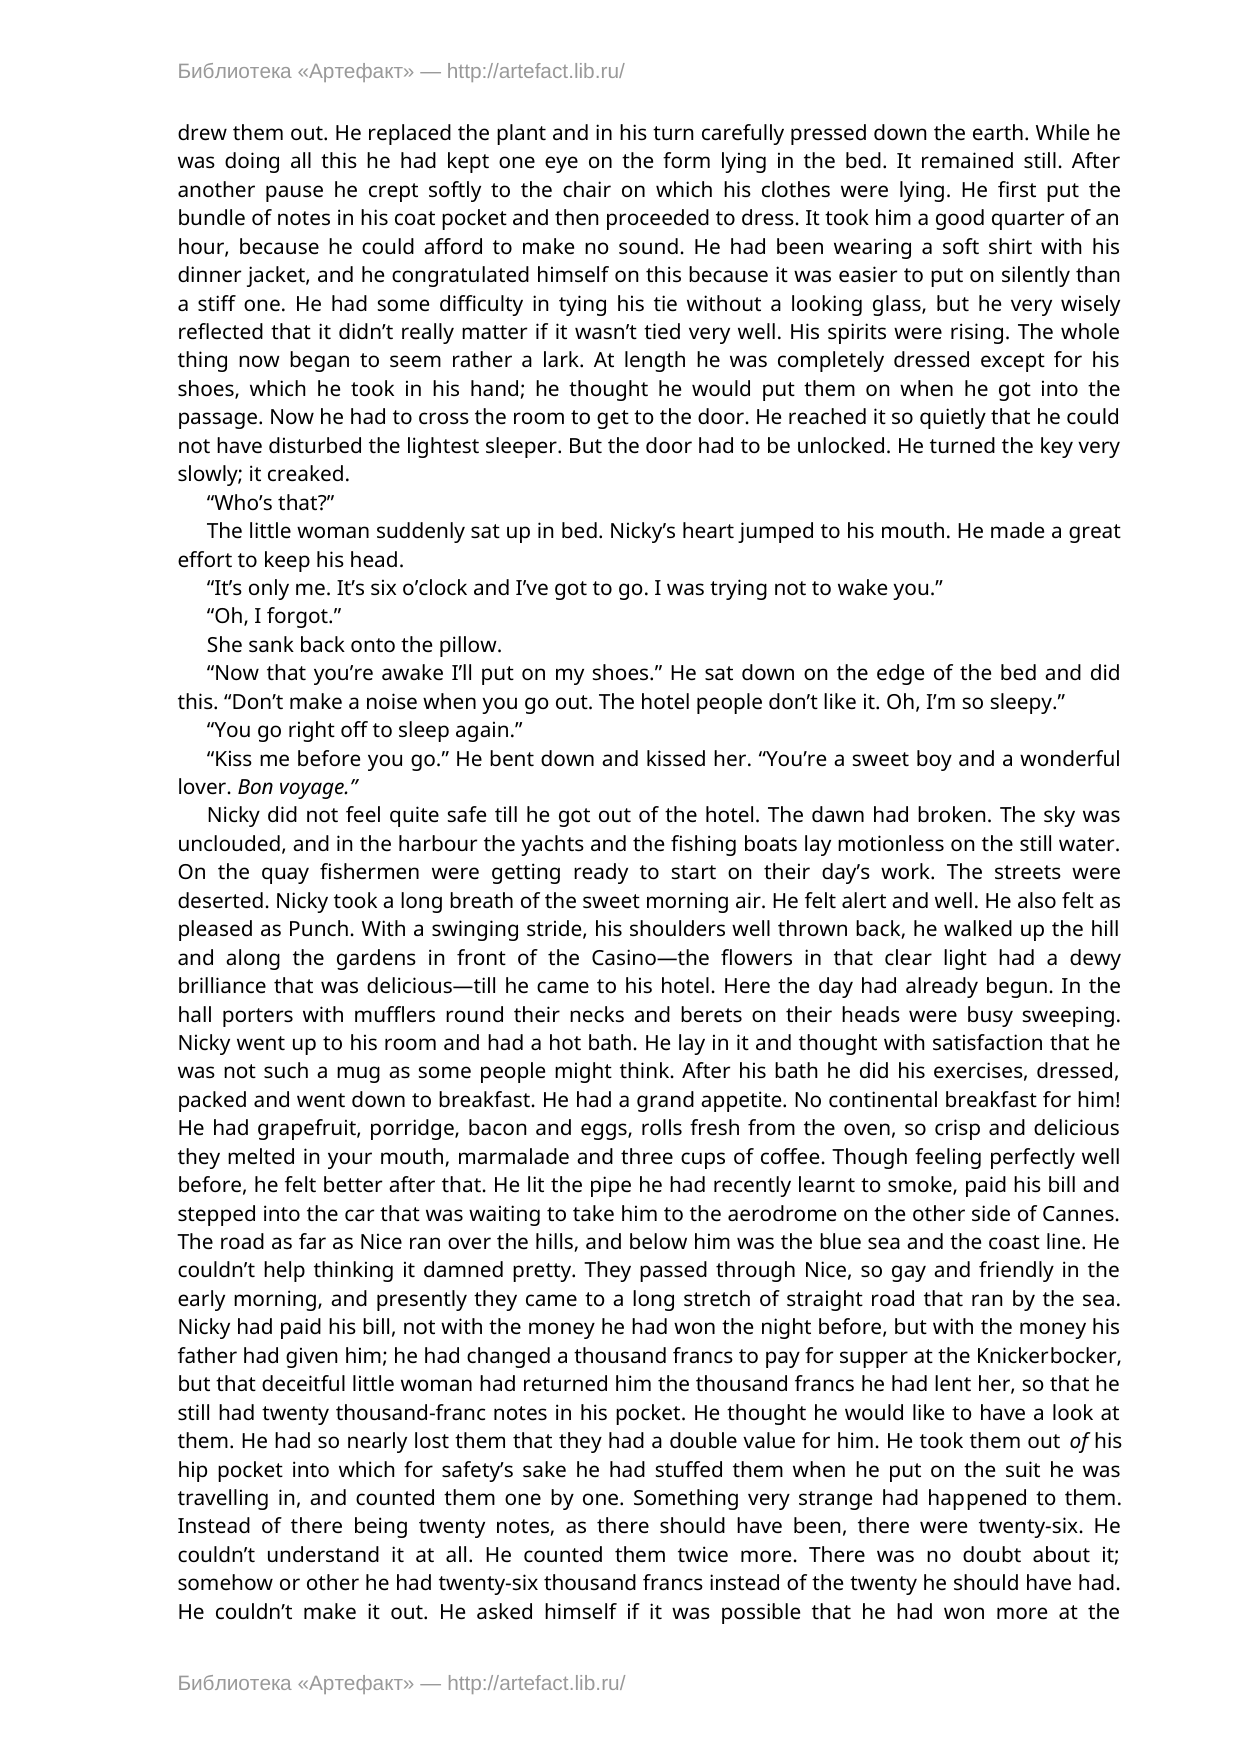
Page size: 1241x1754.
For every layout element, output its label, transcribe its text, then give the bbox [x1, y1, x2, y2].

text “You go right off to sleep again.” [177, 715, 1122, 744]
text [177, 801, 1122, 1625]
text “Who’s that?” [177, 488, 1122, 516]
text “Now that you’re awake I’ll put on my shoes.” He sat down on the edge of the bed and did this. “Don’t make a noise when you go out. The hotel people don’t like it. Oh, I’m so sleepy.” [177, 658, 1122, 715]
text “Oh, I forgot.” [177, 602, 1122, 630]
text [177, 118, 1122, 488]
text “It’s only me. It’s six o’clock and I’ve got to go. I was trying not to wake you.” [177, 573, 1122, 602]
text She sank back onto the pillow. [177, 630, 1122, 658]
text “Kiss me before you go.” He bent down and kissed her. “You’re a sweet boy and a wonderful lover. Bon voyage.” [177, 744, 1122, 801]
text The little woman suddenly sat up in bed. Nicky’s heart jumped to his mouth. He made a great effort to keep his head. [177, 516, 1122, 573]
